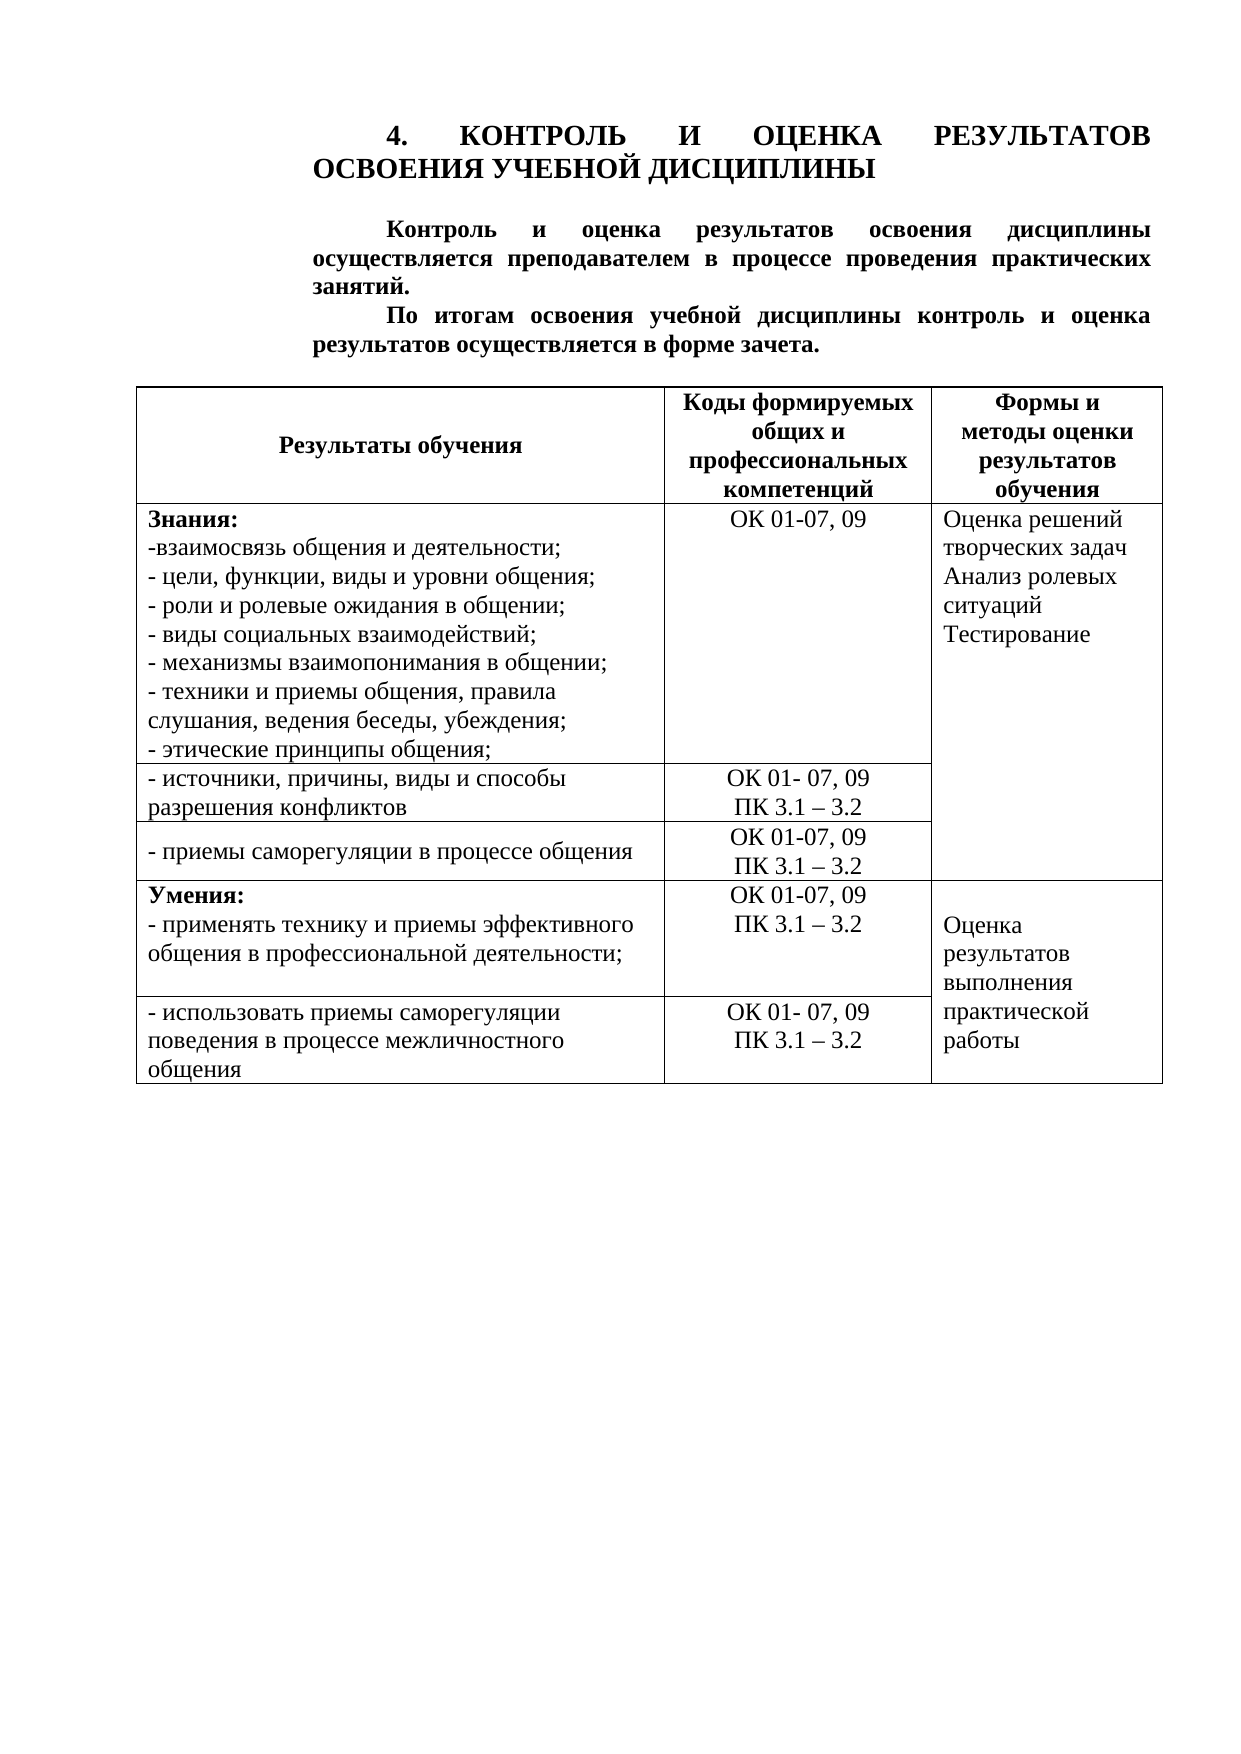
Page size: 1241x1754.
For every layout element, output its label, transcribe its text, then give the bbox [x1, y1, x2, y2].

table_cell Умения: - применять технику и приемы эффективного общения в профессиональной деятельности; [137, 881, 664, 996]
subtitle Контроль и оценка результатов освоения дисциплины осуществляется преподавателем в процессе проведения практических занятий. [312, 214, 1152, 300]
table_header Коды формируемых общих и профессиональных компетенций [665, 388, 931, 503]
subtitle По итогам освоения учебной дисциплины контроль и оценка результатов осуществляется в форме зачета. [312, 300, 1152, 358]
table_cell Оценка решений творческих задач Анализ ролевых ситуаций Тестирование [932, 504, 1162, 879]
table_cell ОК 01-07, 09 ПК 3.1 – 3.2 [665, 822, 931, 879]
table_cell - приемы саморегуляции в процессе общения [137, 822, 664, 879]
table_header Результаты обучения [137, 388, 664, 503]
table_cell ОК 01- 07, 09 ПК 3.1 – 3.2 [665, 764, 931, 821]
table_cell ОК 01-07, 09 ПК 3.1 – 3.2 [665, 881, 931, 996]
table_cell ОК 01-07, 09 [665, 504, 931, 762]
table_cell Оценка результатов выполнения практической работы [932, 881, 1162, 1083]
table_cell - источники, причины, виды и способы разрешения конфликтов [137, 764, 664, 821]
table_header [932, 388, 1162, 503]
table_cell - использовать приемы саморегуляции поведения в процессе межличностного общения [137, 997, 664, 1083]
subtitle 4. Контроль и оценка результатов освоения учебной Дисциплины [312, 118, 1152, 185]
table_cell Знания: -взаимосвязь общения и деятельности; - цели, функции, виды и уровни общения; - роли и ролевые ожидания в общении; - виды социальных взаимодействий; - механизмы взаимопонимания в общении; - техники и приемы общения, правила слушания, ведения беседы, убеждения; - этические принципы общения; [137, 504, 664, 762]
table_cell ОК 01- 07, 09 ПК 3.1 – 3.2 [665, 997, 931, 1083]
